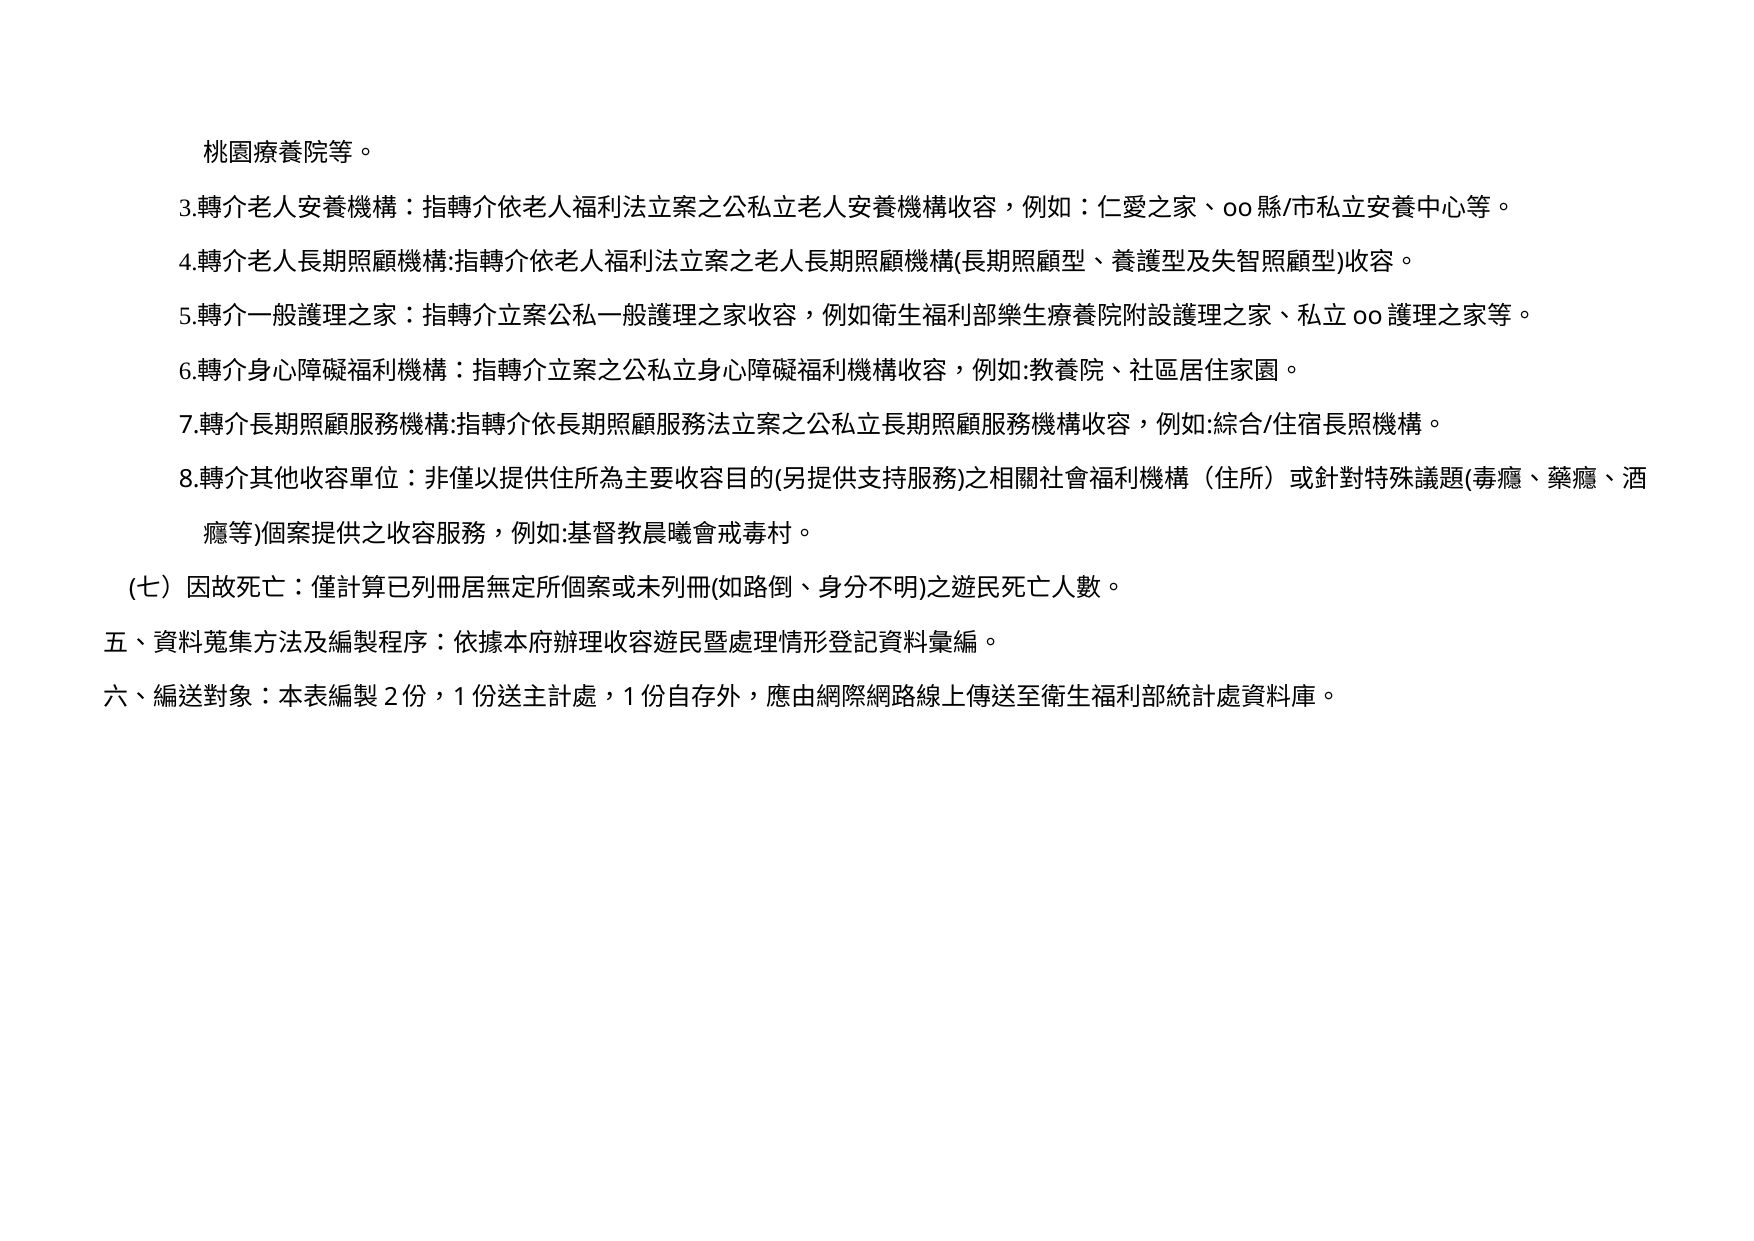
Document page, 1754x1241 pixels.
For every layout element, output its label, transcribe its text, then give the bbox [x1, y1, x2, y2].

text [178, 133, 1660, 169]
text (七）因故死亡：僅計算已列冊居無定所個案或未列冊(如路倒、身分不明)之遊民死亡人數。 [128, 568, 1660, 604]
text 7.轉介長期照顧服務機構:指轉介依長期照顧服務法立案之公私立長期照顧服務機構收容，例如:綜合/住宿長照機構。 [178, 404, 1660, 441]
text 六、編送對象：本表編製2份，1份送主計處，1份自存外，應由網際網路線上傳送至衛生福利部統計處資料庫。 [103, 676, 1660, 713]
text 8.轉介其他收容單位：非僅以提供住所為主要收容目的(另提供支持服務)之相關社會福利機構（住所）或針對特殊議題(毒癮、藥癮、酒癮等)個案提供之收容服務，例如:基督教晨曦會戒毒村。 [178, 459, 1660, 549]
text 4.轉介老人長期照顧機構:指轉介依老人福利法立案之老人長期照顧機構(長期照顧型、養護型及失智照顧型)收容。 [178, 241, 1660, 278]
text 5.轉介一般護理之家：指轉介立案公私一般護理之家收容，例如衛生福利部樂生療養院附設護理之家、私立oo護理之家等。 [178, 296, 1660, 332]
text 五、資料蒐集方法及編製程序：依據本府辦理收容遊民暨處理情形登記資料彙編。 [103, 622, 1660, 658]
text 3.轉介老人安養機構：指轉介依老人福利法立案之公私立老人安養機構收容，例如：仁愛之家、oo縣/市私立安養中心等。 [178, 187, 1660, 223]
text 6.轉介身心障礙福利機構：指轉介立案之公私立身心障礙福利機構收容，例如:教養院、社區居住家園。 [178, 350, 1660, 386]
